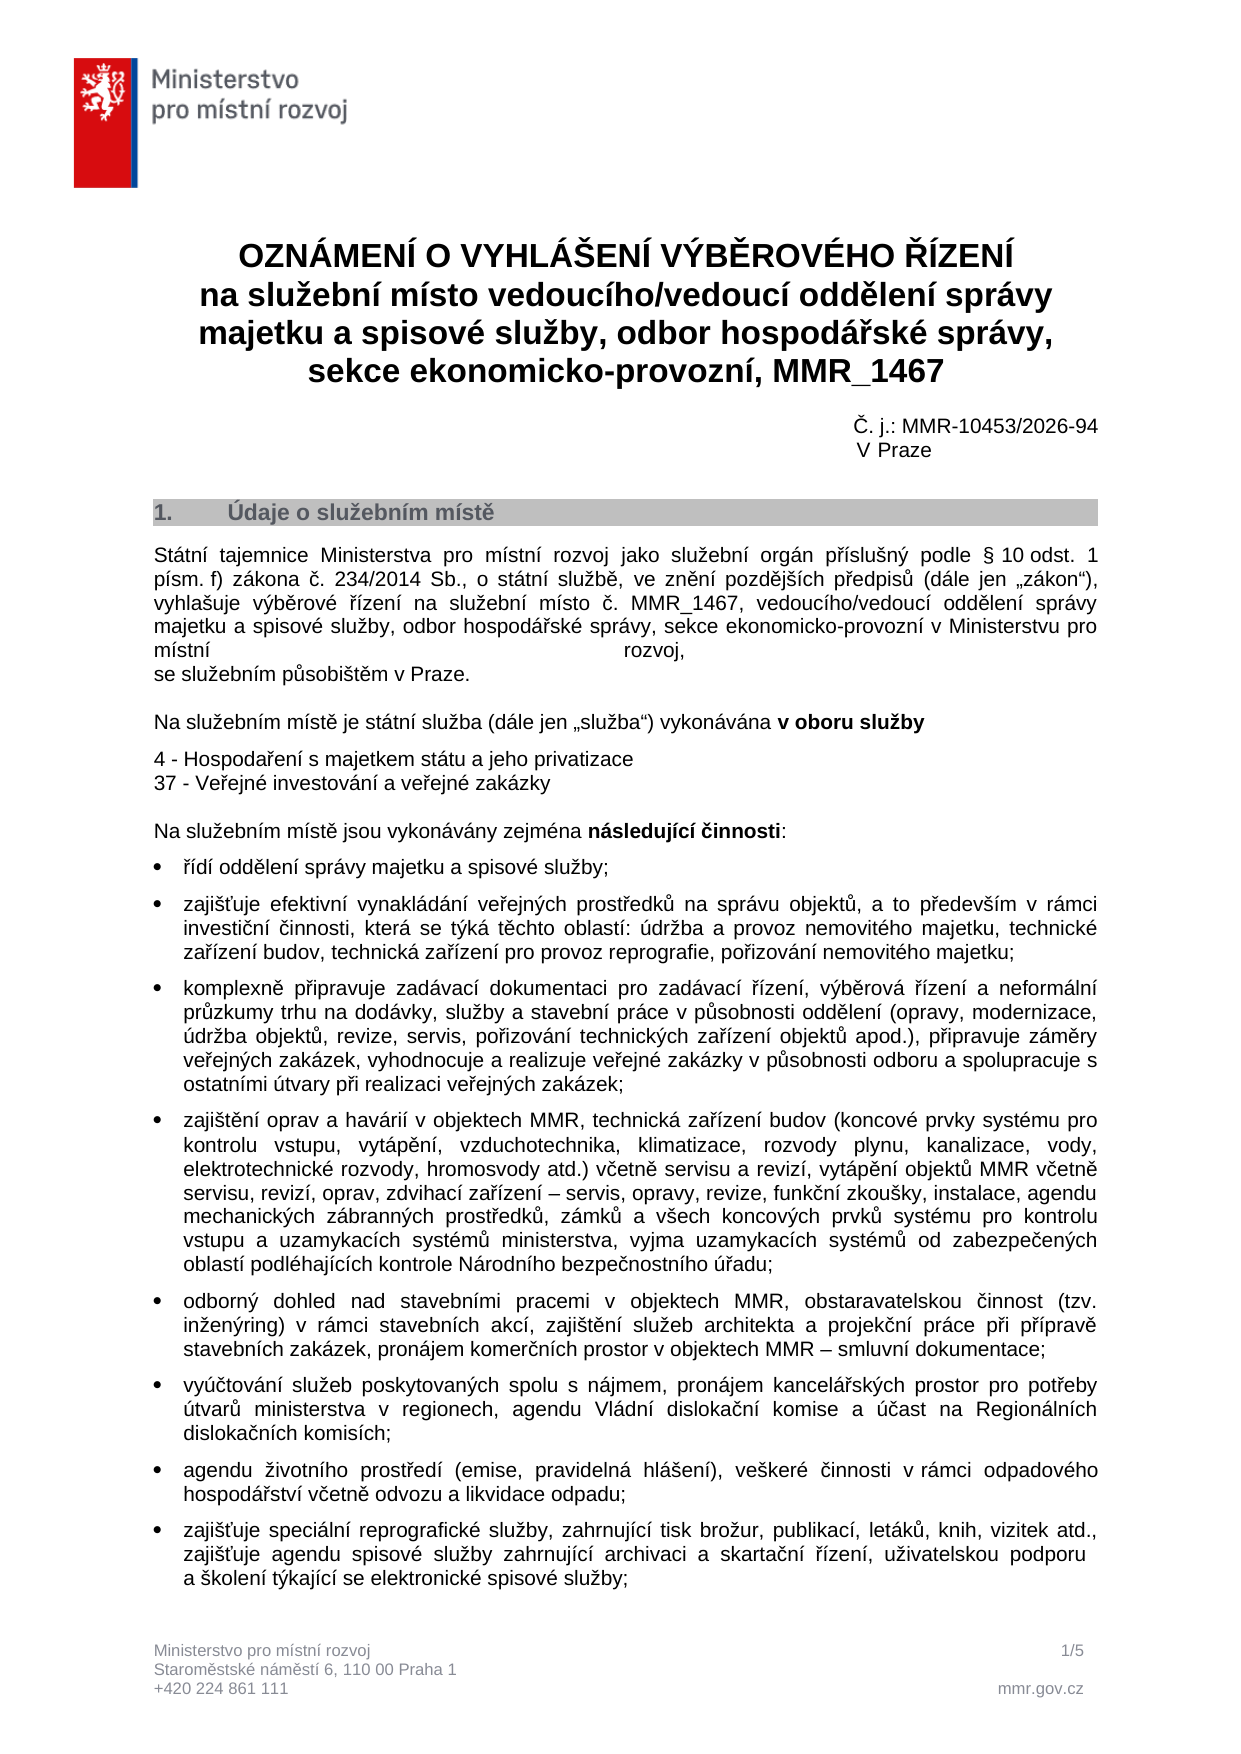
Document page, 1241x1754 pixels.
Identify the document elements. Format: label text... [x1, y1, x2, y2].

list komplexně připravuje zadávací dokumentaci pro zadávací řízení, výběrová řízení a neformální průzkumy trhu na dodávky, služby a stavební práce v působnosti oddělení (opravy, modernizace, údržba objektů, revize, servis, pořizování technických zařízení objektů apod.), připravuje záměry veřejných zakázek, vyhodnocuje a realizuje veřejné zakázky v působnosti odboru a spolupracuje s ostatními útvary při realizaci veřejných zakázek; [153, 976, 1098, 1096]
text na služební místo vedoucího/vedoucí oddělení správy majetku a spisové služby, odbor hospodářské správy, sekce ekonomicko-provozní, MMR_1467 [153, 275, 1098, 390]
list zajišťuje speciální reprografické služby, zahrnující tisk brožur, publikací, letáků, knih, vizitek atd., zajišťuje agendu spisové služby zahrnující archivaci a skartační řízení, uživatelskou podporu a školení týkající se elektronické spisové služby; [153, 1518, 1098, 1590]
list agendu životního prostředí (emise, pravidelná hlášení), veškeré činnosti v rámci odpadového hospodářství včetně odvozu a likvidace odpadu; [153, 1458, 1098, 1506]
picture [73, 58, 348, 189]
text OZNÁMENÍ O VYHLÁŠENÍ VÝBĚROVÉHO ŘÍZENÍ [153, 236, 1098, 275]
list zajištění oprav a havárií v objektech MMR, technická zařízení budov (koncové prvky systému pro kontrolu vstupu, vytápění, vzduchotechnika, klimatizace, rozvody plynu, kanalizace, vody, elektrotechnické rozvody, hromosvody atd.) včetně servisu a revizí, vytápění objektů MMR včetně servisu, revizí, oprav, zdvihací zařízení – servis, opravy, revize, funkční zkoušky, instalace, agendu mechanických zábranných prostředků, zámků a všech koncových prvků systému pro kontrolu vstupu a uzamykacích systémů ministerstva, vyjma uzamykacích systémů od zabezpečených oblastí podléhajících kontrole Národního bezpečnostního úřadu; [153, 1108, 1098, 1276]
subtitle 1. Údaje o služebním místě [153, 499, 1098, 526]
list zajišťuje efektivní vynakládání veřejných prostředků na správu objektů, a to především v rámci investiční činnosti, která se týká těchto oblastí: údržba a provoz nemovitého majetku, technické zařízení budov, technická zařízení pro provoz reprografie, pořizování nemovitého majetku; [153, 891, 1098, 963]
list řídí oddělení správy majetku a spisové služby; [153, 855, 1098, 879]
list odborný dohled nad stavebními pracemi v objektech MMR, obstaravatelskou činnost (tzv. inženýring) v rámci stavebních akcí, zajištění služeb architekta a projekční práce při přípravě stavebních zakázek, pronájem komerčních prostor v objektech MMR – smluvní dokumentace; [153, 1289, 1098, 1361]
text Č. j.: MMR-10453/2026-94 [153, 414, 1098, 438]
text 4 - Hospodaření s majetkem státu a jeho privatizace [153, 747, 1098, 771]
text Státní tajemnice Ministerstva pro místní rozvoj jako služební orgán příslušný podle § 10 odst. 1 písm. f) zákona č. 234/2014 Sb., o státní službě, ve znění pozdějších předpisů (dále jen „zákon“), vyhlašuje výběrové řízení na služební místo č. MMR_1467, vedoucího/vedoucí oddělení správy majetku a spisové služby, odbor hospodářské správy, sekce ekonomicko-provozní v Ministerstvu pro místní rozvoj, se služebním působištěm v Praze. [153, 542, 1098, 686]
text V Praze [153, 438, 1098, 462]
text Na služebním místě je státní služba (dále jen „služba“) vykonávána v oboru služby [153, 710, 1098, 734]
text Na služebním místě jsou vykonávány zejména následující činnosti: [153, 818, 1098, 842]
text 37 - Veřejné investování a veřejné zakázky [153, 771, 1098, 794]
list vyúčtování služeb poskytovaných spolu s nájmem, pronájem kancelářských prostor pro potřeby útvarů ministerstva v regionech, agendu Vládní dislokační komise a účast na Regionálních dislokačních komisích; [153, 1373, 1098, 1445]
